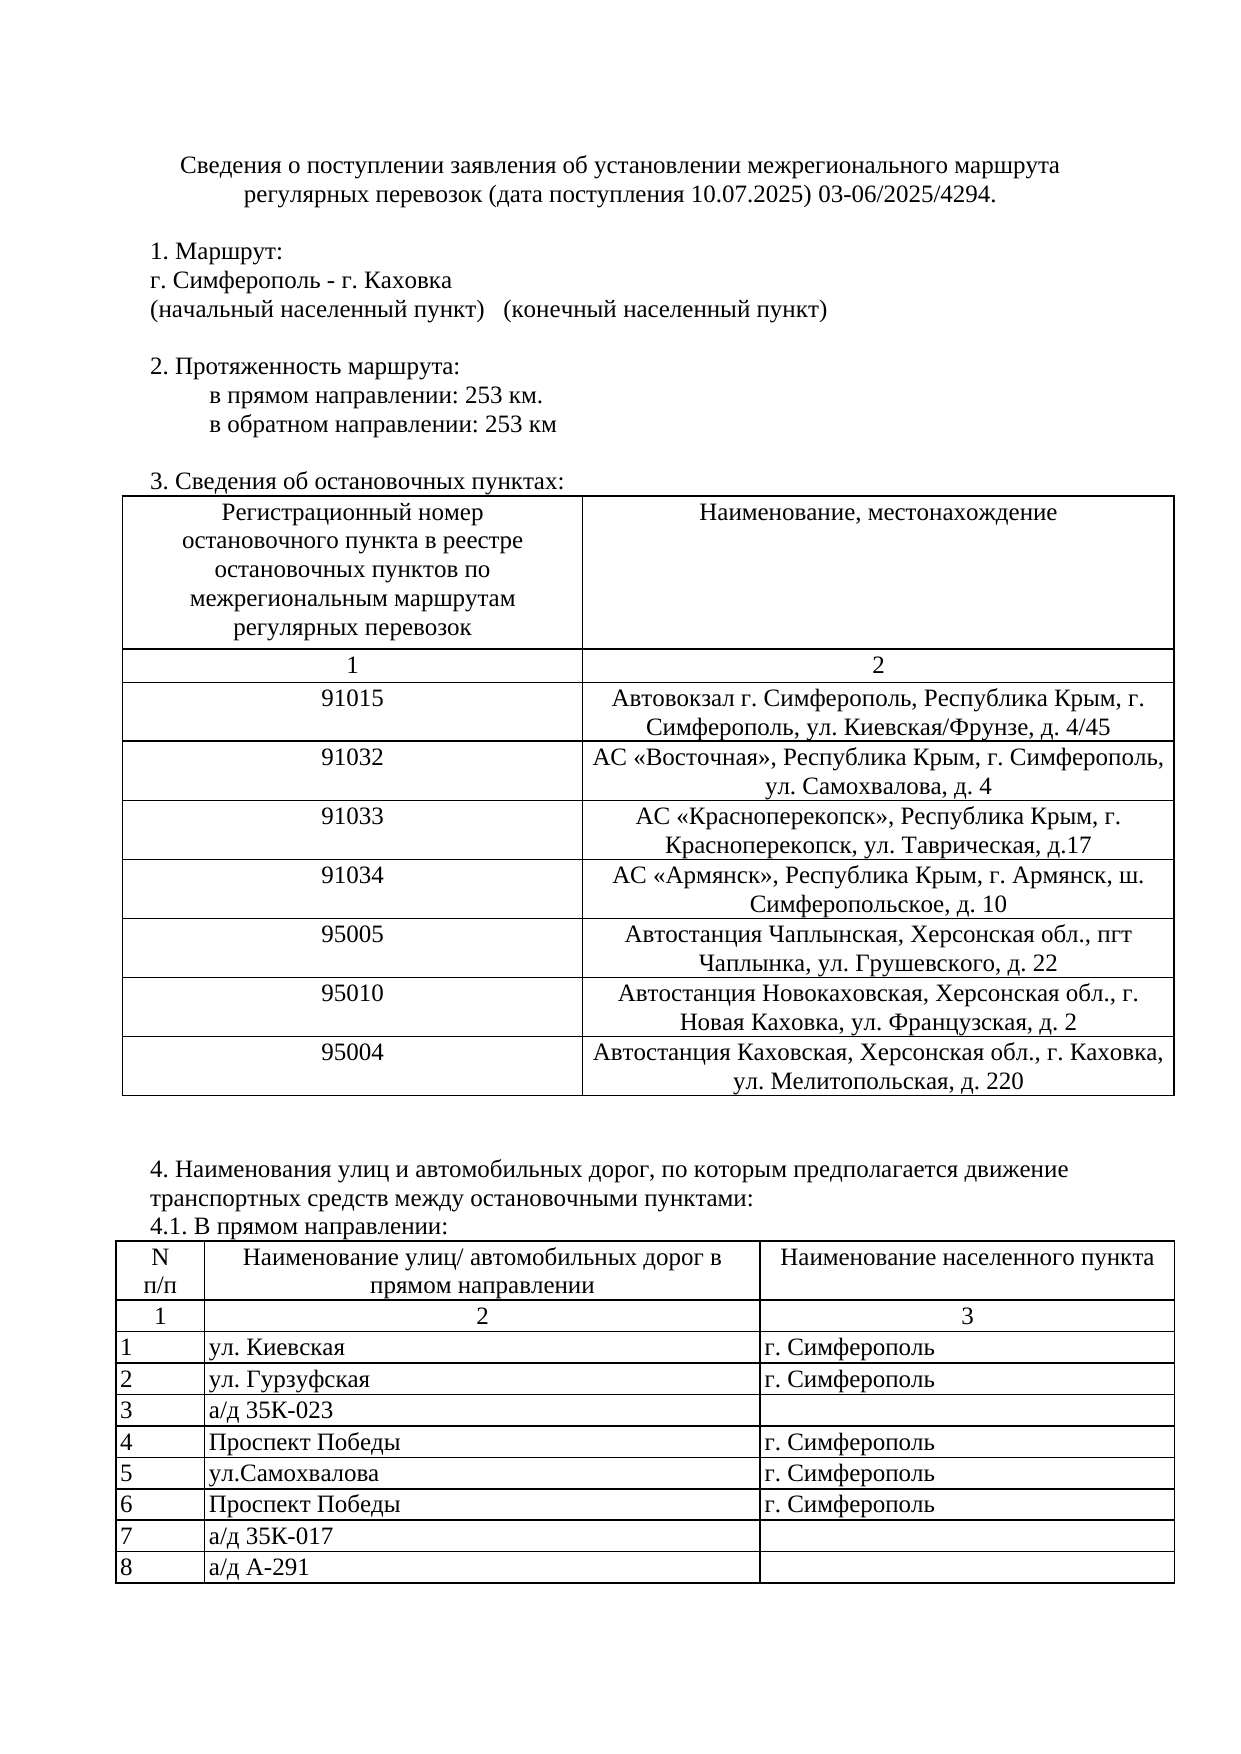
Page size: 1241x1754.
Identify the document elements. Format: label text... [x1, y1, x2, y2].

text Сведения о поступлении заявления об установлении межрегионального маршрута регулярных перевозок (дата поступления 10.07.2025) 03-06/2025/4294. [150, 150, 1090, 207]
table_cell 95005 [123, 919, 582, 977]
table_cell 5 [117, 1458, 204, 1488]
table_cell [761, 1395, 1174, 1425]
table_cell 3 [761, 1301, 1174, 1331]
table_cell а/д 35К-017 [205, 1521, 759, 1551]
table_header Регистрационный номер остановочного пункта в реестре остановочных пунктов по межрегиональным маршрутам регулярных перевозок [123, 497, 582, 648]
table_cell 4 [117, 1427, 204, 1456]
table_cell г. Симферополь [761, 1427, 1174, 1456]
table_cell Автостанция Каховская, Херсонская обл., г. Каховка, ул. Мелитопольская, д. 220 [583, 1037, 1173, 1095]
table_cell Автовокзал г. Симферополь, Республика Крым, г. Симферополь, ул. Киевская/Фрунзе, д. 4/45 [583, 683, 1173, 740]
text в обратном направлении: 253 км [150, 409, 1090, 437]
table_cell 1 [123, 650, 582, 681]
text 2. Протяженность маршрута: [150, 351, 1090, 380]
table_cell 91032 [123, 742, 582, 799]
table_cell Автостанция Чаплынская, Херсонская обл., пгт Чаплынка, ул. Грушевского, д. 22 [583, 919, 1173, 977]
text 1. Маршрут: [150, 236, 1090, 265]
table_cell 7 [117, 1521, 204, 1551]
table_cell ул. Гурзуфская [205, 1364, 759, 1393]
table_cell 3 [117, 1395, 204, 1425]
table_cell г. Симферополь [761, 1332, 1174, 1362]
table_cell АС «Восточная», Республика Крым, г. Симферополь, ул. Самохвалова, д. 4 [583, 742, 1173, 799]
table_cell г. Симферополь [761, 1458, 1174, 1488]
text 3. Сведения об остановочных пунктах: [150, 466, 1090, 495]
table_cell 2 [583, 650, 1173, 681]
table_cell АС «Армянск», Республика Крым, г. Армянск, ш. Симферопольское, д. 10 [583, 860, 1173, 918]
text 4.1. В прямом направлении: [150, 1211, 1090, 1240]
table_cell 2 [205, 1301, 759, 1331]
table_header Наименование улиц/ автомобильных дорог в прямом направлении [205, 1242, 759, 1299]
table_cell 91033 [123, 801, 582, 858]
table_header N п/п [117, 1242, 204, 1299]
table_header Наименование населенного пункта [761, 1242, 1174, 1299]
table_cell 91034 [123, 860, 582, 918]
table_cell 6 [117, 1490, 204, 1519]
table_cell а/д А-291 [205, 1552, 759, 1582]
table_cell АС «Красноперекопск», Республика Крым, г. Красноперекопск, ул. Таврическая, д.17 [583, 801, 1173, 858]
text (начальный населенный пункт) (конечный населенный пункт) [150, 294, 1090, 322]
table_cell [761, 1552, 1174, 1582]
table_cell г. Симферополь [761, 1490, 1174, 1519]
table_cell Автостанция Новокаховская, Херсонская обл., г. Новая Каховка, ул. Французская, д. 2 [583, 978, 1173, 1036]
table_cell 1 [117, 1332, 204, 1362]
table_cell [761, 1521, 1174, 1551]
table_cell г. Симферополь [761, 1364, 1174, 1393]
text г. Симферополь - г. Каховка [150, 265, 1090, 294]
table_header Наименование, местонахождение [583, 497, 1173, 648]
table_cell 95004 [123, 1037, 582, 1095]
table_cell ул.Самохвалова [205, 1458, 759, 1488]
table_cell ул. Киевская [205, 1332, 759, 1362]
text в прямом направлении: 253 км. [150, 380, 1090, 409]
table_cell 95010 [123, 978, 582, 1036]
text 4. Наименования улиц и автомобильных дорог, по которым предполагается движение транспортных средств между остановочными пунктами: [150, 1154, 1090, 1211]
table_cell 2 [117, 1364, 204, 1393]
table_cell Проспект Победы [205, 1490, 759, 1519]
table_cell Проспект Победы [205, 1427, 759, 1456]
table_cell 8 [117, 1552, 204, 1582]
table_cell а/д 35К-023 [205, 1395, 759, 1425]
table_cell 1 [117, 1301, 204, 1331]
table_cell 91015 [123, 683, 582, 740]
